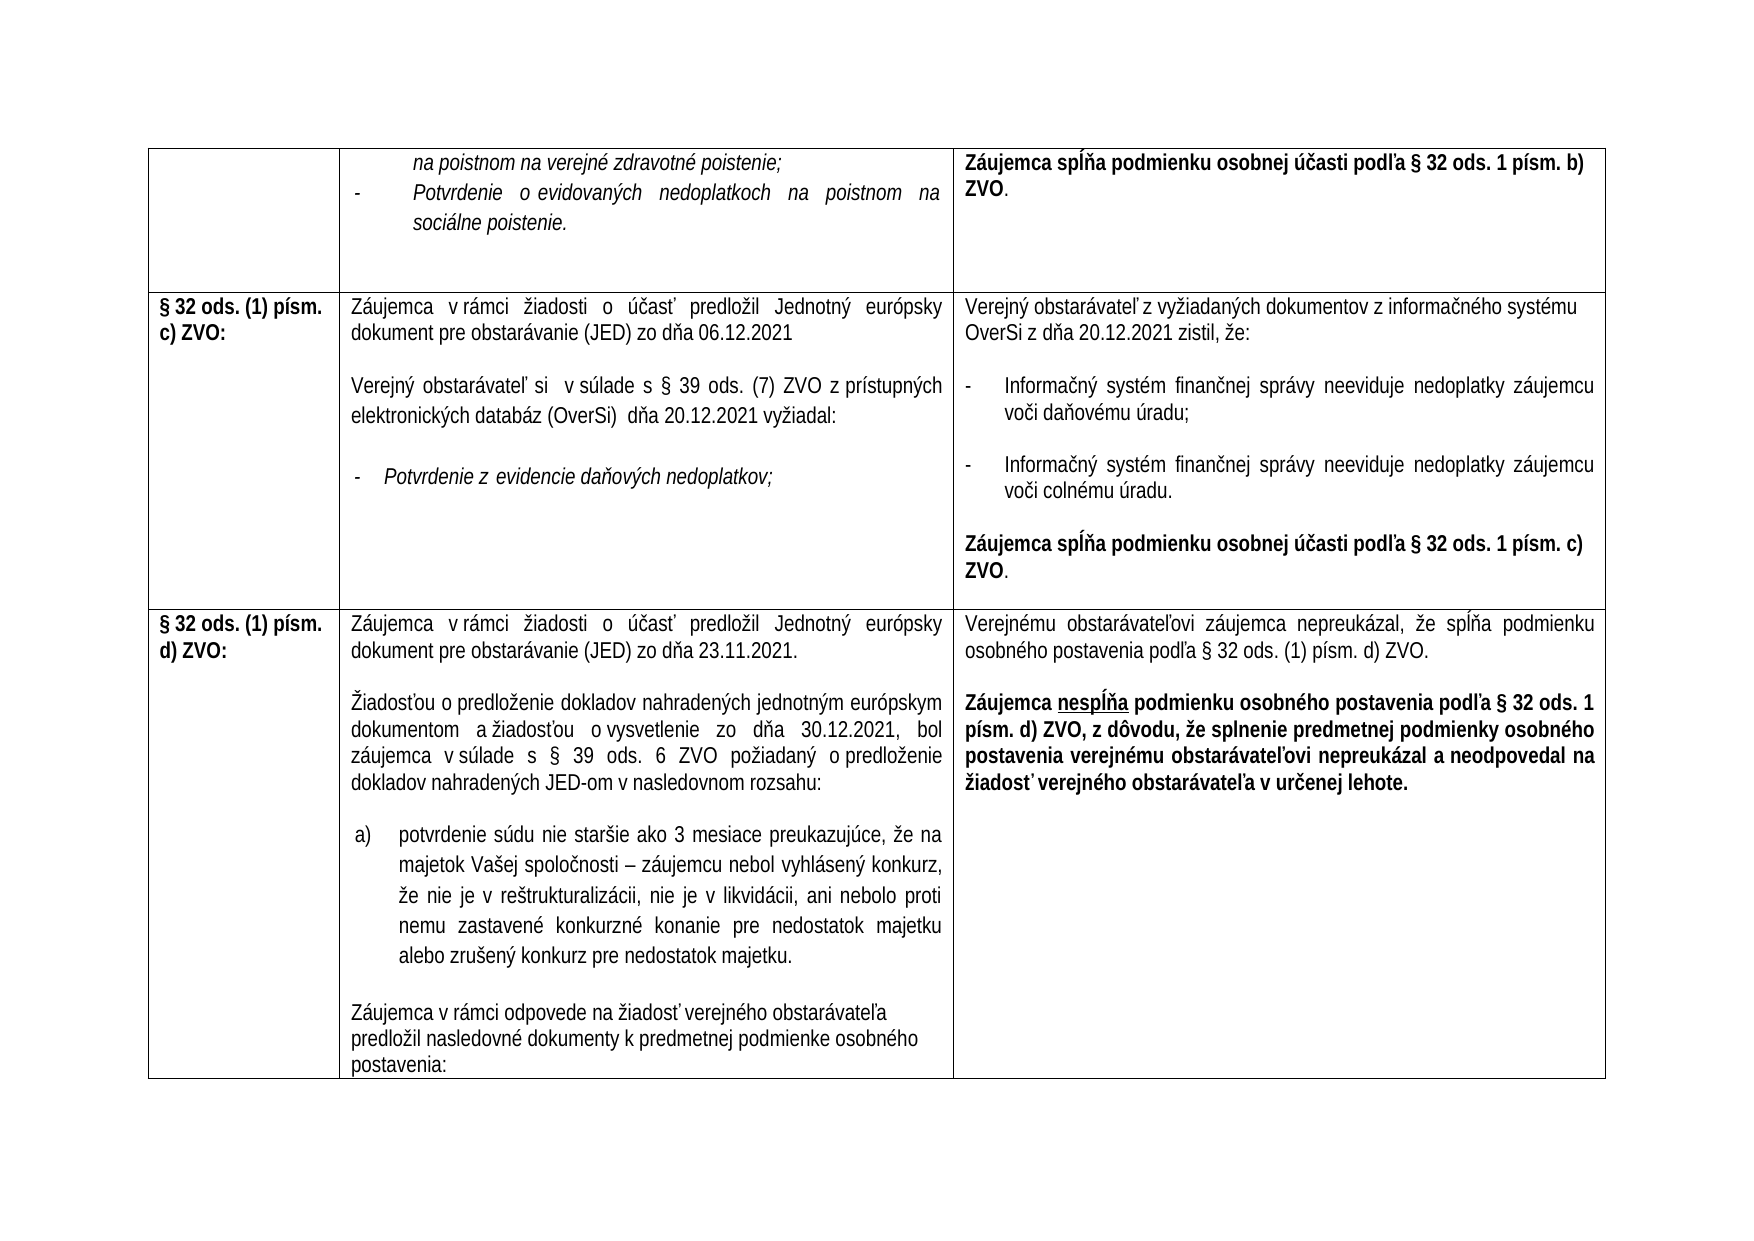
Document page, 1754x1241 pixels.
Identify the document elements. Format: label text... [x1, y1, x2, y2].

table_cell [149, 610, 339, 1078]
table_cell § 32 ods. (1) písm. c) ZVO: [149, 293, 339, 609]
table_cell Verejný obstarávateľ z vyžiadaných dokumentov z informačného systému OverSi z dňa 20.12.2021 zistil, že: Informačný systém finančnej správy neeviduje nedoplatky záujemcu voči daňovému úradu; Informačný systém finančnej správy neeviduje nedoplatky záujemcu voči colnému úradu. Záujemca spĺňa podmienku osobnej účasti podľa § 32 ods. 1 písm. c) ZVO. [954, 293, 1605, 609]
table_cell Záujemca v rámci žiadosti o účasť predložil Jednotný európsky dokument pre obstarávanie (JED) zo dňa 06.12.2021 Verejný obstarávateľ si v súlade s § 39 ods. (7) ZVO z prístupných elektronických databáz (OverSi) dňa 20.12.2021 vyžiadal: Potvrdenie z evidencie daňových nedoplatkov; [340, 293, 953, 609]
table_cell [340, 149, 953, 292]
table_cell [340, 610, 953, 1078]
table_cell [149, 149, 339, 292]
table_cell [954, 610, 1605, 1078]
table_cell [954, 149, 1605, 292]
